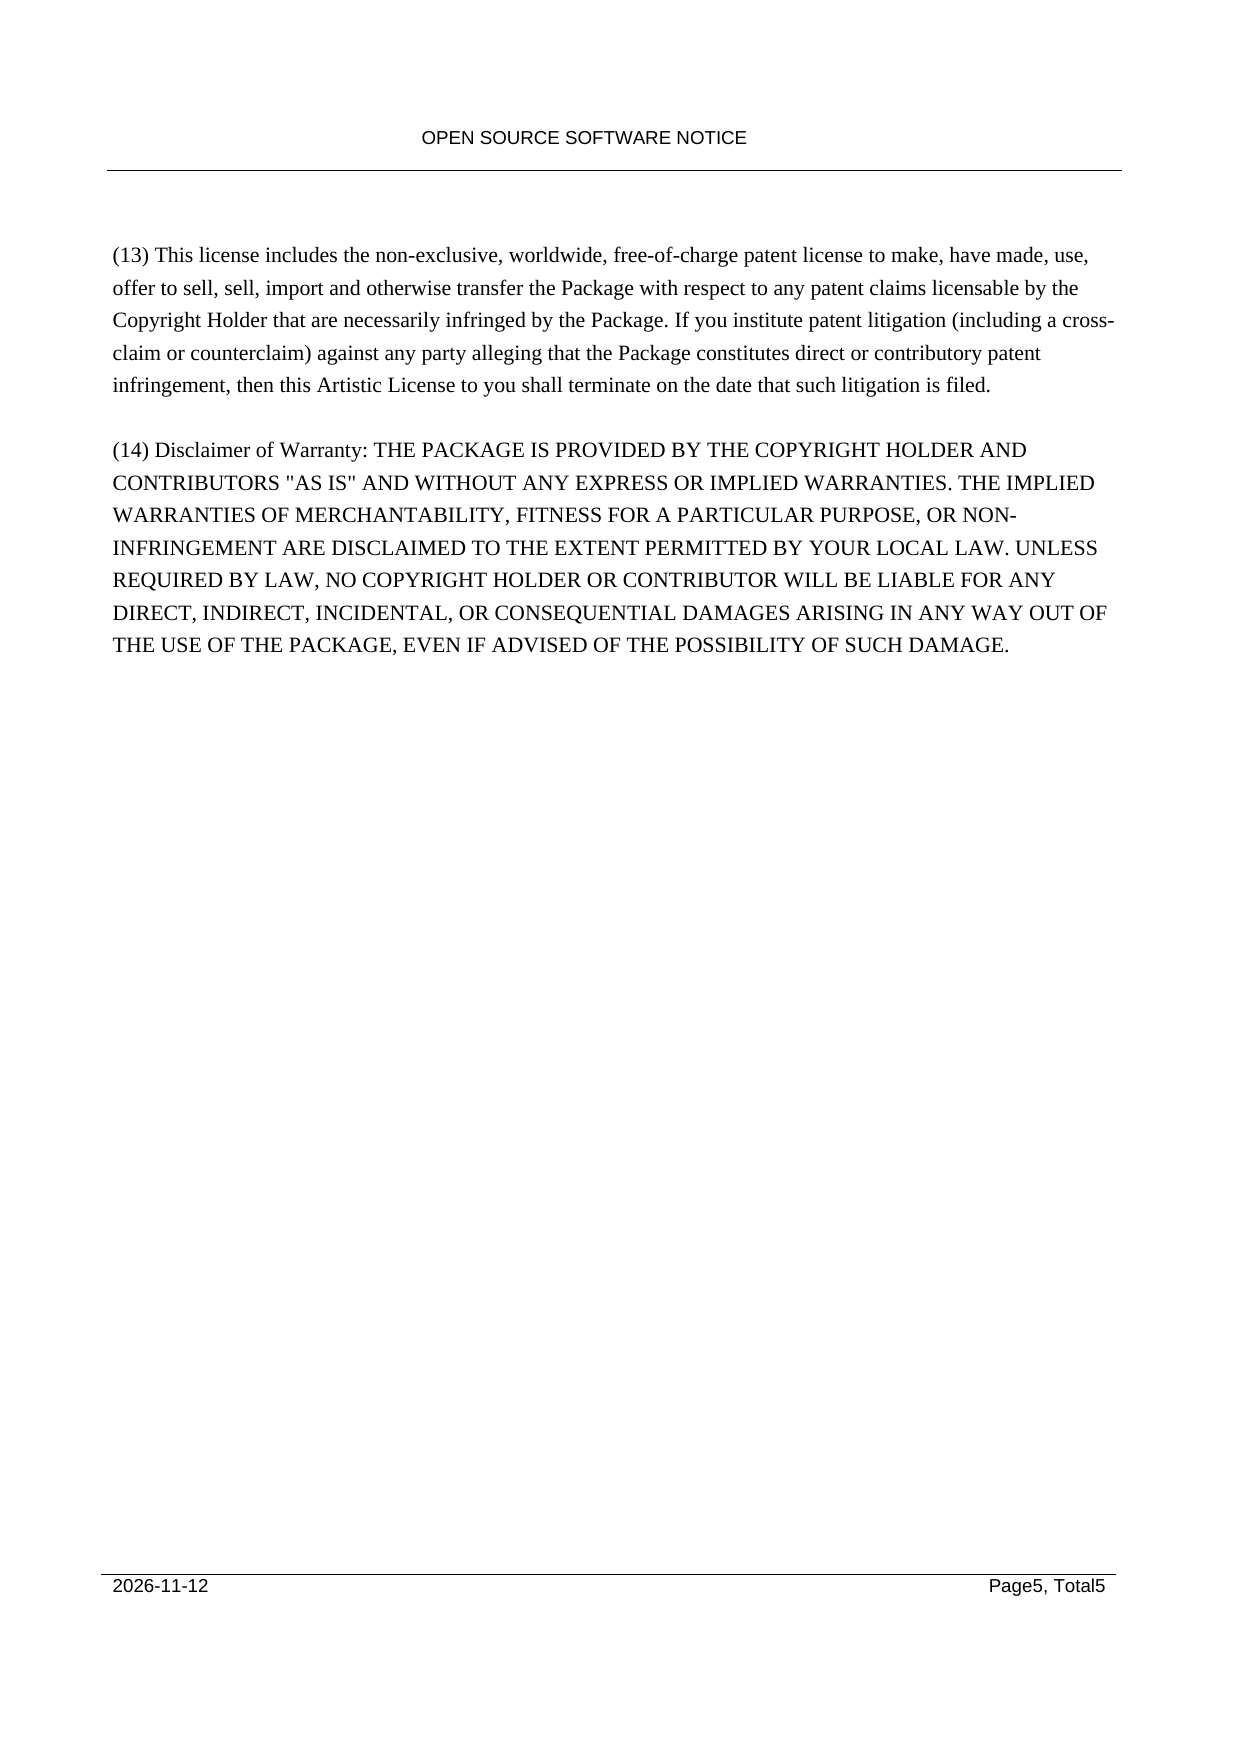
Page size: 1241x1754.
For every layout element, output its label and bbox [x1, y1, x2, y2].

text [112, 206, 1128, 694]
